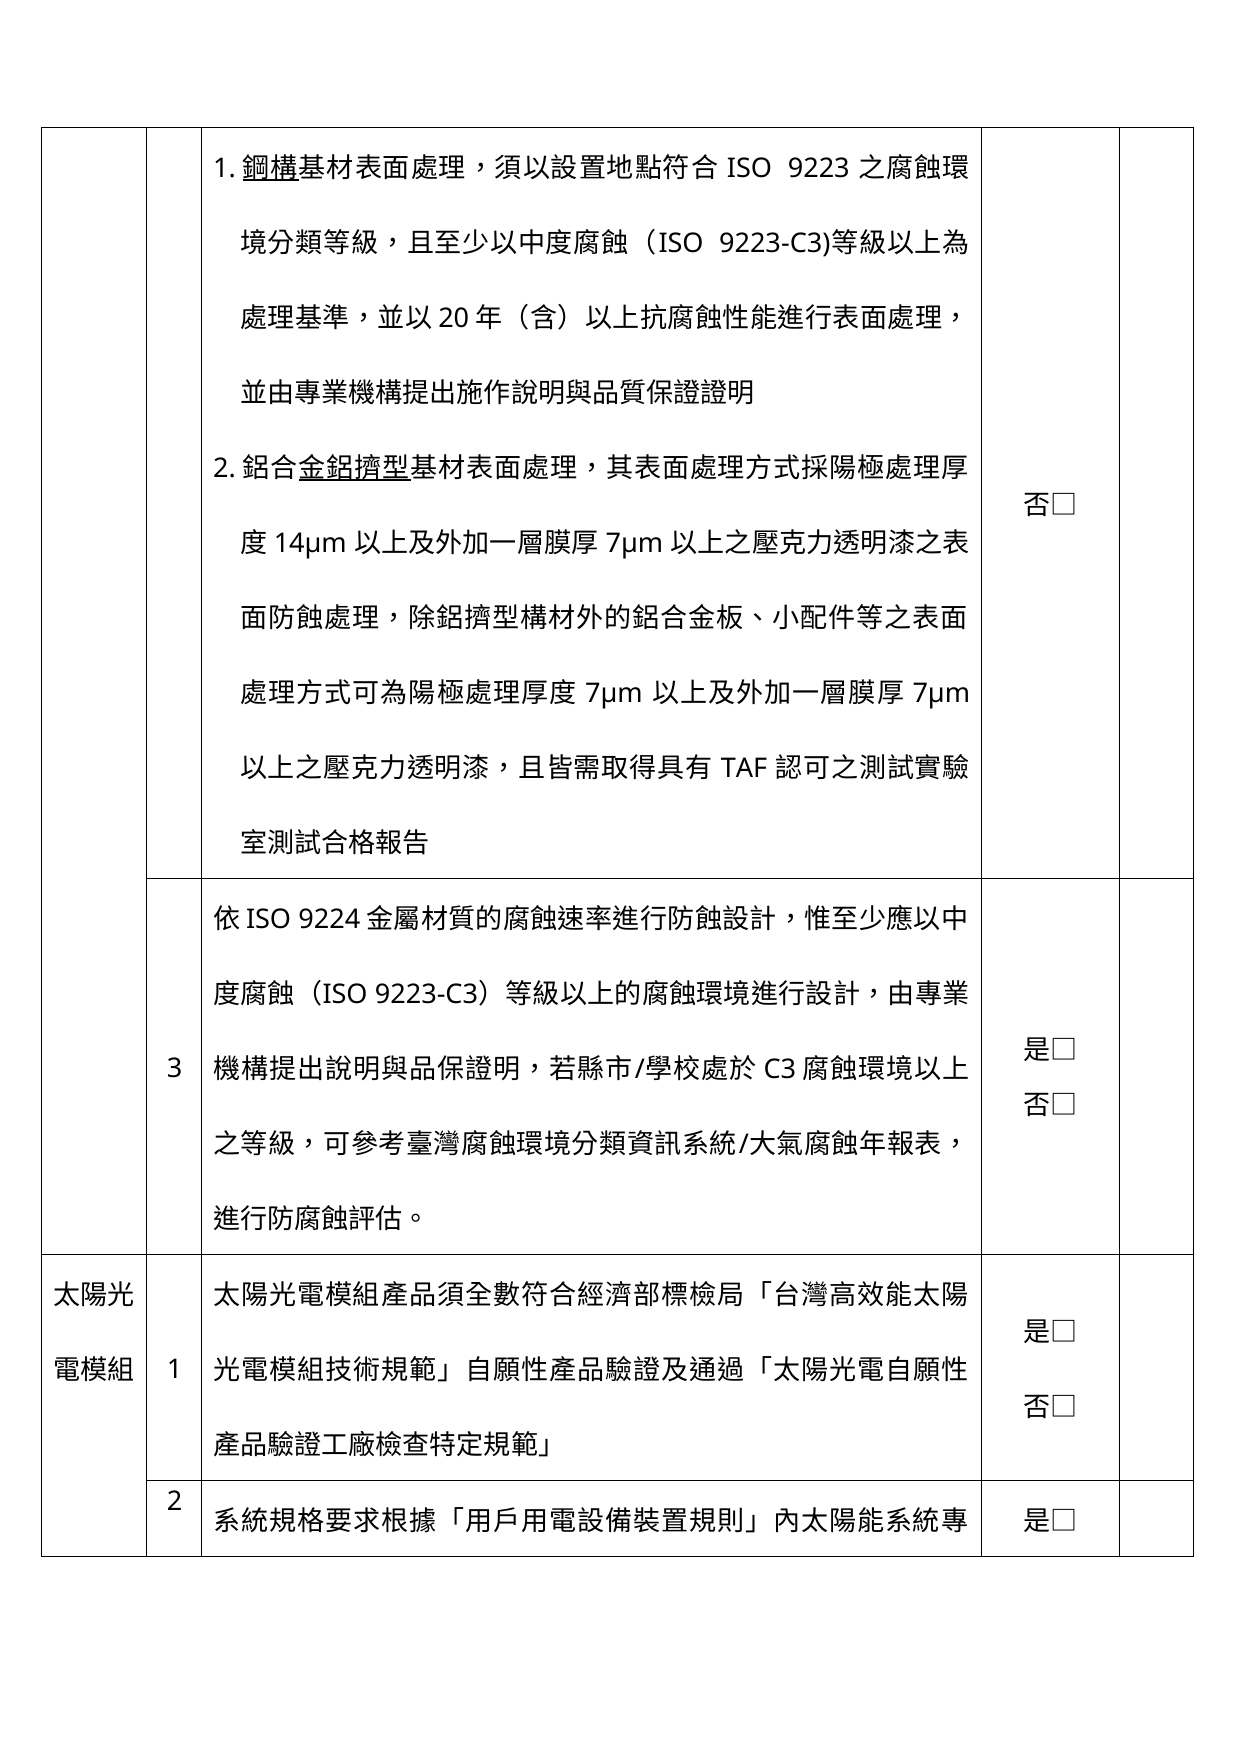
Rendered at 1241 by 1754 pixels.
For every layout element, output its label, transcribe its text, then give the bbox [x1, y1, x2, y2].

table_cell 2 [147, 128, 201, 878]
table_cell 是□ 否□ [982, 879, 1119, 1254]
table_cell 是□ 否□ [982, 1255, 1119, 1480]
table_cell 1 [147, 1255, 201, 1480]
table_cell 3 [147, 879, 201, 1254]
table_cell [1120, 1255, 1193, 1480]
table_cell 是□ 否□ [982, 1481, 1119, 1556]
table_cell 是□ 否□ [982, 128, 1119, 878]
table_cell 依ISO 9224金屬材質的腐蝕速率進行防蝕設計，惟至少應以中度腐蝕（ISO 9223-C3）等級以上的腐蝕環境進行設計，由專業機構提出說明與品保證明，若縣市/學校處於C3腐蝕環境以上之等級，可參考臺灣腐蝕環境分類資訊系統/大氣腐蝕年報表，進行防腐蝕評估。 [202, 879, 981, 1254]
table_cell [1120, 128, 1193, 878]
table_cell [1120, 879, 1193, 1254]
table_cell 太陽光電模組產品須全數符合經濟部標檢局「台灣高效能太陽光電模組技術規範」自願性產品驗證及通過「太陽光電自願性產品驗證工廠檢查特定規範」 [202, 1255, 981, 1480]
table_cell 太陽光電模組 [42, 1255, 146, 1556]
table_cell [202, 128, 981, 878]
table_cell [202, 1481, 981, 1556]
table_cell 2 [147, 1481, 201, 1556]
table_cell [1120, 1481, 1193, 1556]
